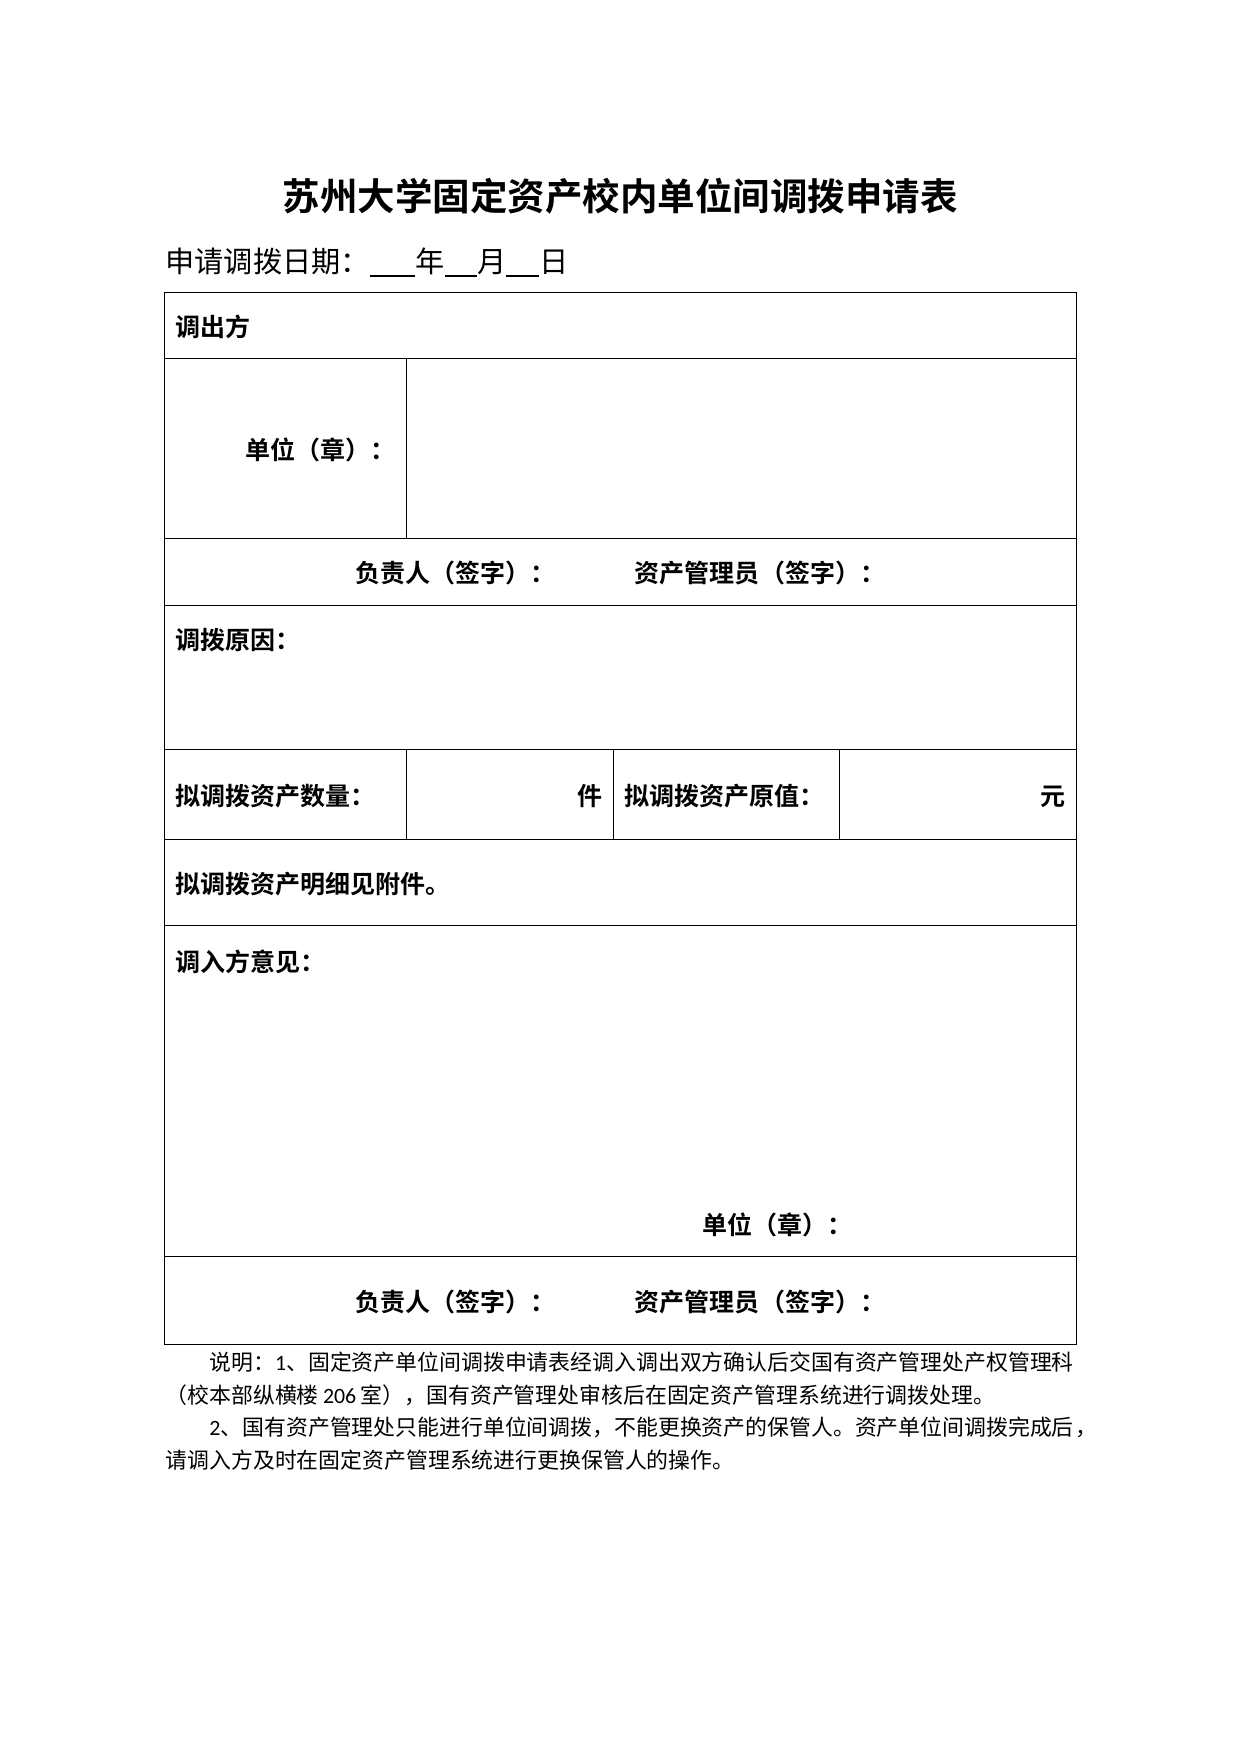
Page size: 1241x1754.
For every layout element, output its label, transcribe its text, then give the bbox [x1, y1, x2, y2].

table_cell 件 [407, 750, 613, 839]
table_cell 拟调拨资产数量： [165, 750, 406, 839]
table_cell 单位（章）： [165, 359, 406, 538]
table_cell 元 [840, 750, 1076, 839]
table_header 调出方 [165, 293, 1076, 358]
table_cell 单位（章）： [165, 996, 1076, 1256]
table_cell 负责人（签字）： 资产管理员（签字）： [165, 1257, 1076, 1344]
table_cell 调入方意见： [165, 926, 1076, 996]
text 苏州大学固定资产校内单位间调拨申请表 [165, 162, 1075, 227]
table_cell 拟调拨资产明细见附件。 [165, 840, 1076, 924]
text 说明：1、固定资产单位间调拨申请表经调入调出双方确认后交国有资产管理处产权管理科（校本部纵横楼206室），国有资产管理处审核后在固定资产管理系统进行调拨处理。 [165, 1345, 1075, 1410]
text 2、国有资产管理处只能进行单位间调拨，不能更换资产的保管人。资产单位间调拨完成后，请调入方及时在固定资产管理系统进行更换保管人的操作。 [165, 1410, 1075, 1475]
table_cell [407, 359, 1076, 538]
table_cell 调拨原因： [165, 606, 1076, 748]
text 申请调拨日期： 年 月 日 [165, 227, 1075, 292]
table_cell 负责人（签字）： 资产管理员（签字）： [165, 539, 1076, 605]
table_cell 拟调拨资产原值： [614, 750, 839, 839]
